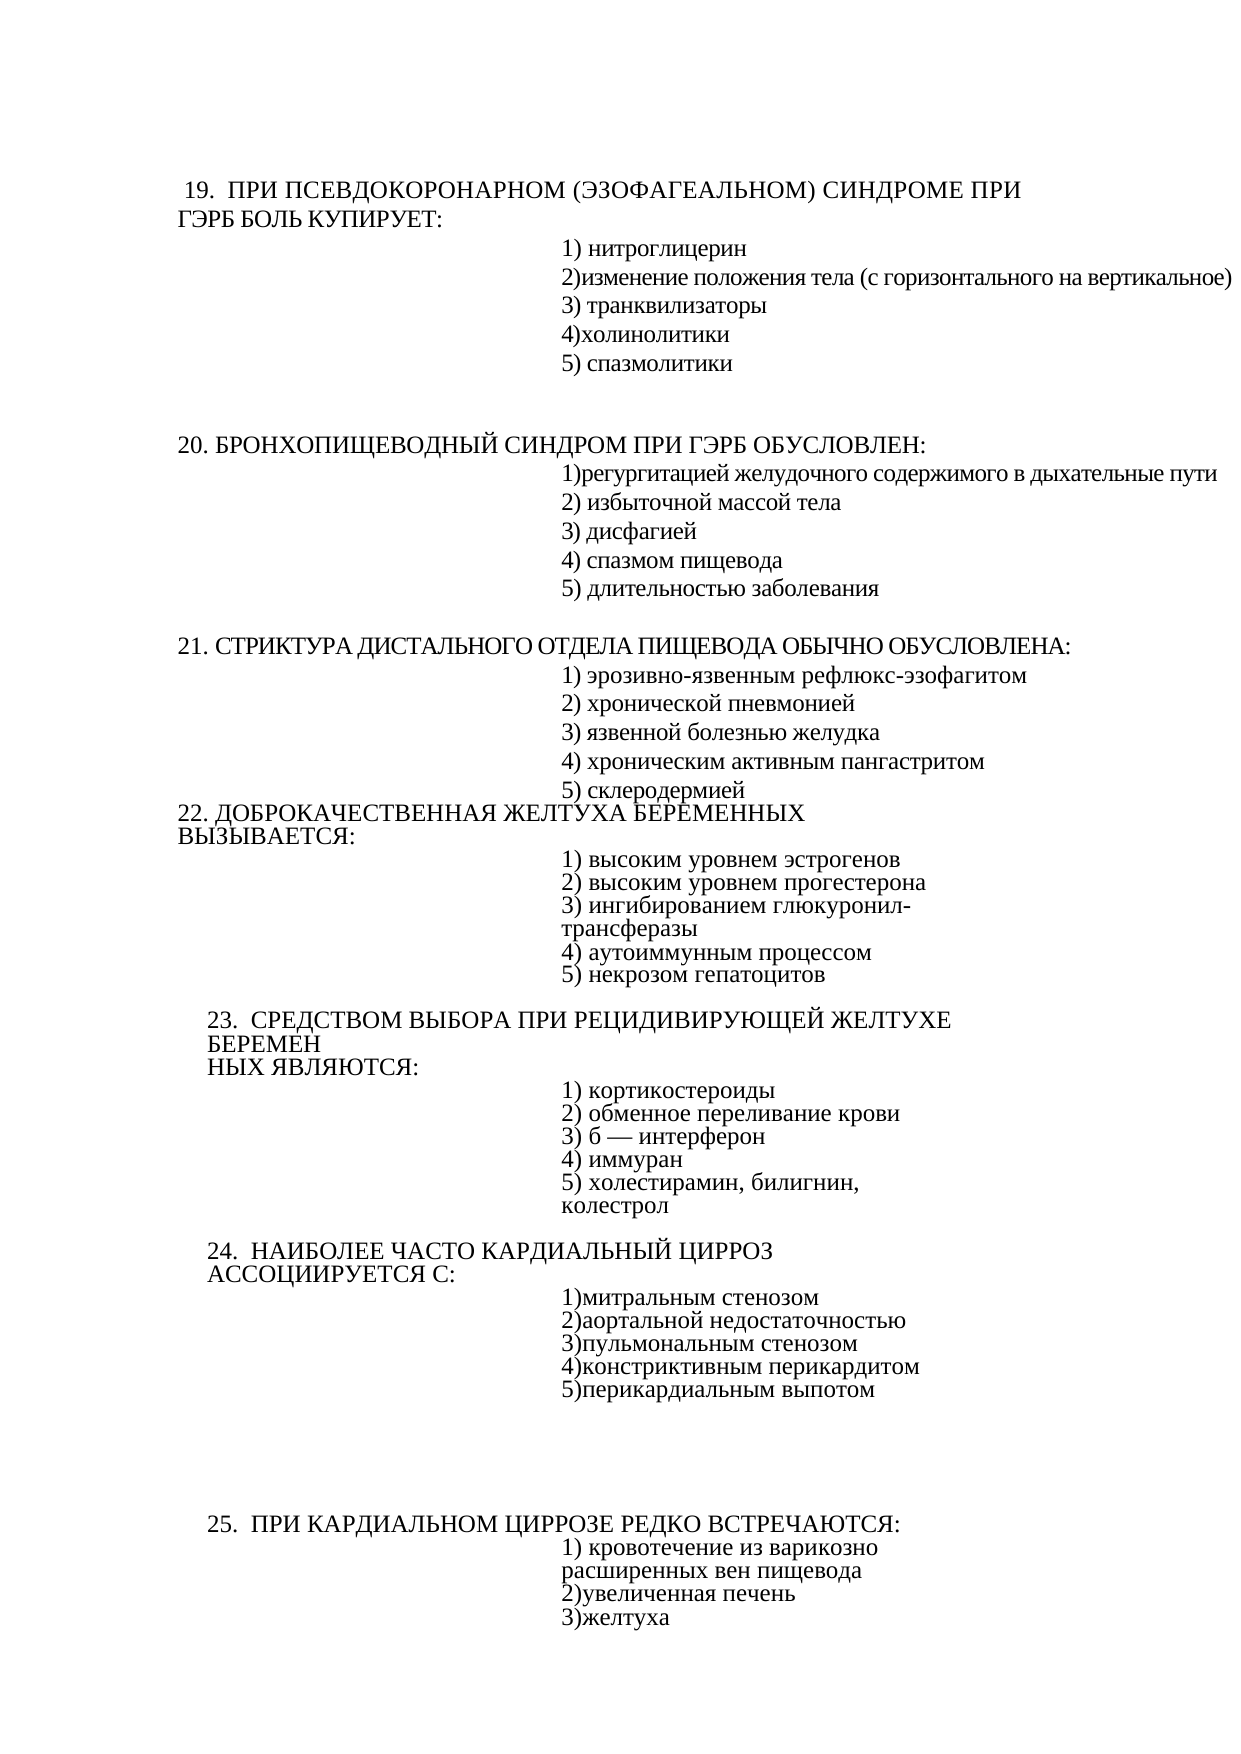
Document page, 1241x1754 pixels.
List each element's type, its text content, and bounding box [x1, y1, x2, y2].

text 1)регургитацией желудочного содержимого в дыхательные пути [561, 458, 1240, 487]
text 4) хроническим активным пангастритом [561, 746, 1240, 775]
text 5) некрозом гепатоцитов [561, 964, 957, 988]
text 4)констриктивным перикардитом [561, 1356, 957, 1379]
text 22. Доброкачественная желтуха беременных вызывается: [177, 803, 957, 849]
text 5) длительностью заболевания [561, 573, 1240, 602]
text 5) склеродермией [561, 775, 1240, 803]
text 2) избыточной массой тела [561, 487, 1240, 516]
text 4) иммуран [561, 1149, 957, 1172]
text 3) ингибированием глюкуронил-трансферазы [561, 896, 957, 942]
text 2) высоким уровнем прогестерона [561, 872, 957, 896]
text 4) аутоиммунным процессом [561, 942, 957, 964]
text 2) хронической пневмонией [561, 688, 1240, 717]
text 5)перикардиальным выпотом [561, 1379, 957, 1402]
text 3) язвенной болезнью желудка [561, 717, 1240, 746]
text 3)желтуха [561, 1607, 957, 1629]
text 5) холестирамин, билигнин, колестрол [561, 1172, 957, 1218]
text 2)увеличенная печень [561, 1583, 957, 1607]
text 4)холинолитики [561, 319, 1240, 348]
text 2) обменное переливание крови [561, 1103, 957, 1126]
text 21. Стриктура дистального отдела пищевода обычно обусловлена: [177, 631, 1240, 660]
text 1) нитроглицерин [561, 233, 1240, 262]
text 1) эрозивно-язвенным рефлюкс-эзофагитом [561, 660, 1240, 688]
text 5) спазмолитики [561, 348, 1240, 377]
text 3) дисфагией [561, 516, 1240, 545]
text 2)аортальной недостаточностью [561, 1310, 957, 1333]
text 1)митральным стенозом [561, 1287, 957, 1310]
text 3) б — интерферон [561, 1126, 957, 1149]
text 20. Бронхопищеводный синдром при ГЭРБ обусловлен: [177, 430, 1240, 458]
text 19. При псевдокоронарном (эзофагеальном) синдроме при ГЭРБ боль купирует: [177, 176, 1240, 233]
text 1) кортикостероиды [561, 1080, 957, 1103]
text 23. Средством выбора при рецидивирующей желтухе беремен ных являются: [207, 1011, 957, 1080]
text 2)изменение положения тела (с горизонтального на вертикальное) [561, 262, 1240, 291]
text 3) транквилизаторы [561, 291, 1240, 319]
text 24. Наиболее часто кардиальный цирроз ассоциируется с: [207, 1241, 957, 1287]
text 25. При кардиальном циррозе редко встречаются: [207, 1514, 957, 1537]
text 3)пульмональным стенозом [561, 1333, 957, 1356]
text 1) кровотечение из варикозно расширенных вен пищевода [561, 1537, 957, 1583]
text 4) спазмом пищевода [561, 545, 1240, 573]
text 1) высоким уровнем эстрогенов [561, 849, 957, 872]
